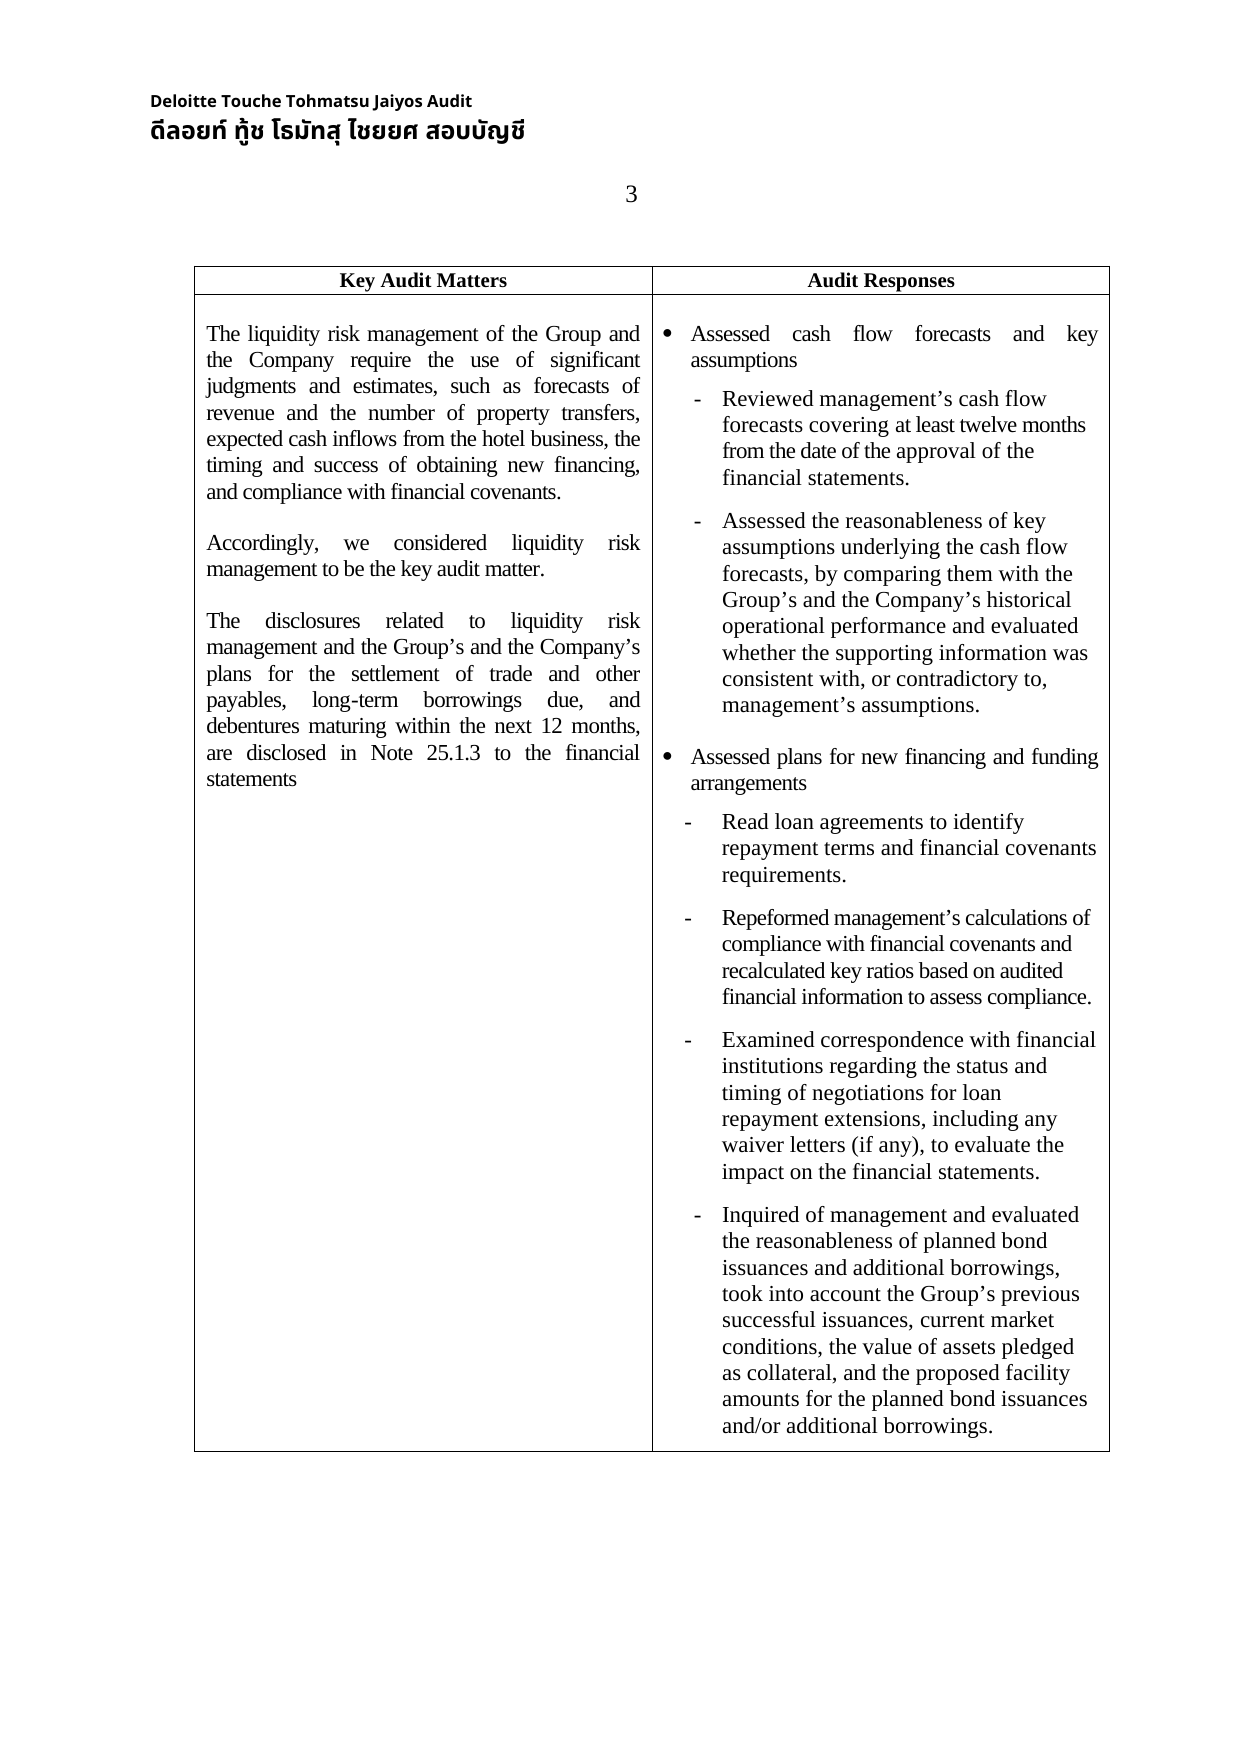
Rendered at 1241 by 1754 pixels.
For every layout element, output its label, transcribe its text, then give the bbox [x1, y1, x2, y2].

table_header Audit Responses [653, 267, 1109, 294]
table_cell The liquidity risk management of the Group and the Company require the use of significant judgments and estimates, such as forecasts of revenue and the number of property transfers, expected cash inflows from the hotel business, the timing and success of obtaining new financing, and compliance with financial covenants. Accordingly, we considered liquidity risk management to be the key audit matter. The disclosures related to liquidity risk management and the Group’s and the Company’s plans for the settlement of trade and other payables, long‑term borrowings due, and debentures maturing within the next 12 months, are disclosed in Note 25.1.3 to the financial statements [195, 295, 652, 1451]
table_header Key Audit Matters [195, 267, 652, 294]
table_cell Assessed cash flow forecasts and key assumptions Reviewed management’s cash flow forecasts covering at least twelve months from the date of the approval of the financial statements. Assessed the reasonableness of key assumptions underlying the cash flow forecasts, by comparing them with the Group’s and the Company’s historical operational performance and evaluated whether the supporting information was consistent with, or contradictory to, management’s assumptions. Assessed plans for new financing and funding arrangements Read loan agreements to identify repayment terms and financial covenants requirements. Repeformed management’s calculations of compliance with financial covenants and recalculated key ratios based on audited financial information to assess compliance. Examined correspondence with financial institutions regarding the status and timing of negotiations for loan repayment extensions, including any waiver letters (if any), to evaluate the impact on the financial statements. Inquired of management and evaluated the reasonableness of planned bond issuances and additional borrowings, took into account the Group’s previous successful issuances, current market conditions, the value of assets pledged as collateral, and the proposed facility amounts for the planned bond issuances and/or additional borrowings. [653, 295, 1109, 1451]
